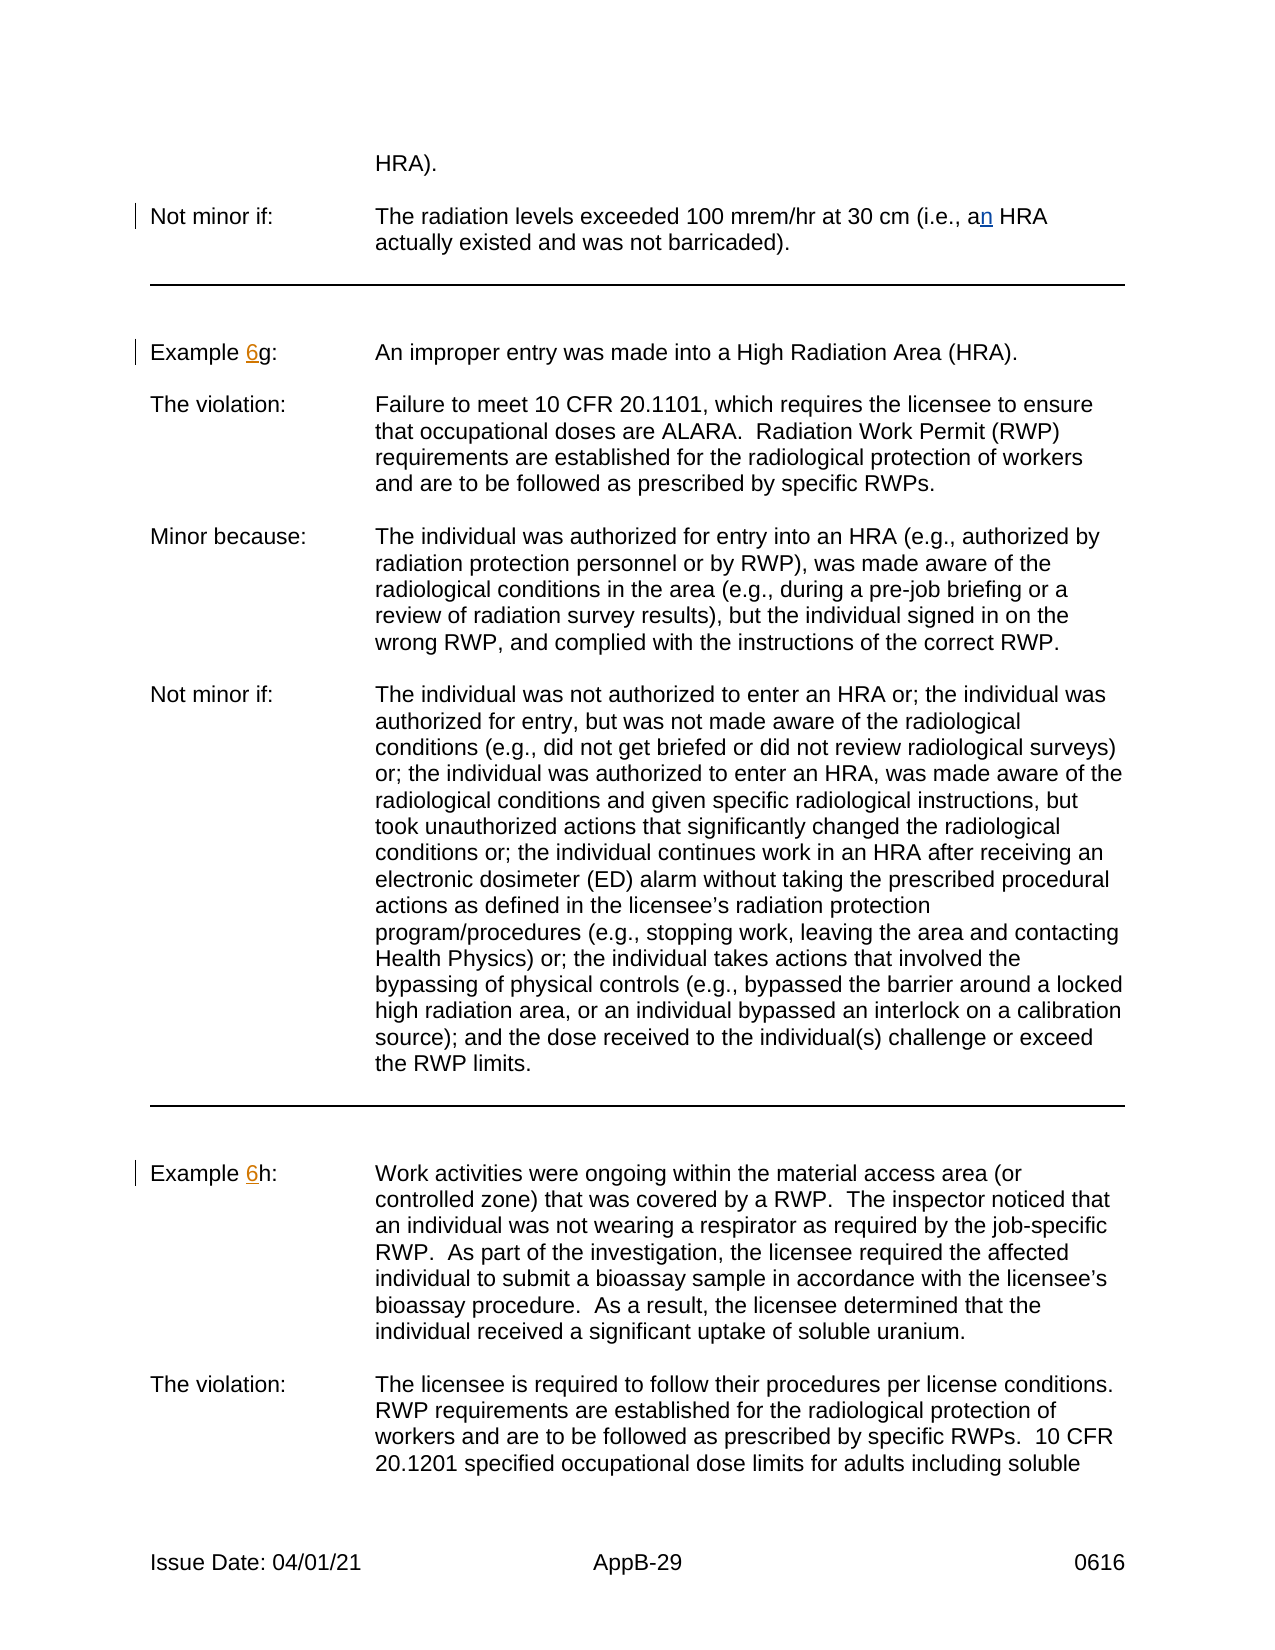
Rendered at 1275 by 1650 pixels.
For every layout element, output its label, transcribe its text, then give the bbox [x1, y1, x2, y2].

text Not minor if: The individual was not authorized to enter an HRA or; the individual was authorized for entry, but was not made aware of the radiological conditions (e.g., did not get briefed or did not review radiological surveys) or; the individual was authorized to enter an HRA, was made aware of the radiological conditions and given specific radiological instructions, but took unauthorized actions that significantly changed the radiological conditions or; the individual continues work in an HRA after receiving an electronic dosimeter (ED) alarm without taking the prescribed procedural actions as defined in the licensee’s radiation protection program/procedures (e.g., stopping work, leaving the area and contacting Health Physics) or; the individual takes actions that involved the bypassing of physical controls (e.g., bypassed the barrier around a locked high radiation area, or an individual bypassed an interlock on a calibration source); and the dose received to the individual(s) challenge or exceed the RWP limits. [150, 681, 1125, 1077]
text The violation: Failure to meet 10 CFR 20.1101, which requires the licensee to ensure that occupational doses are ALARA. Radiation Work Permit (RWP) requirements are established for the radiological protection of workers and are to be followed as prescribed by specific RWPs. [150, 391, 1125, 497]
text Example h: Work activities were ongoing within the material access area (or controlled zone) that was covered by a RWP. The inspector noticed that an individual was not wearing a respirator as required by the job-specific RWP. As part of the investigation, the licensee required the affected individual to submit a bioassay sample in accordance with the licensee’s bioassay procedure. As a result, the licensee determined that the individual received a significant uptake of soluble uranium. [150, 1160, 1125, 1344]
text Minor because: The individual was authorized for entry into an HRA (e.g., authorized by radiation protection personnel or by RWP), was made aware of the radiological conditions in the area (e.g., during a pre-job briefing or a review of radiation survey results), but the individual signed in on the wrong RWP, and complied with the instructions of the correct RWP. [150, 523, 1125, 655]
text Example g: An improper entry was made into a High Radiation Area (HRA). [150, 339, 1125, 365]
text Not minor if: The radiation levels exceeded 100 mrem/hr at 30 cm (i.e., a HRA actually existed and was not barricaded). [150, 203, 1125, 255]
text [150, 150, 1125, 176]
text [150, 1371, 1125, 1476]
